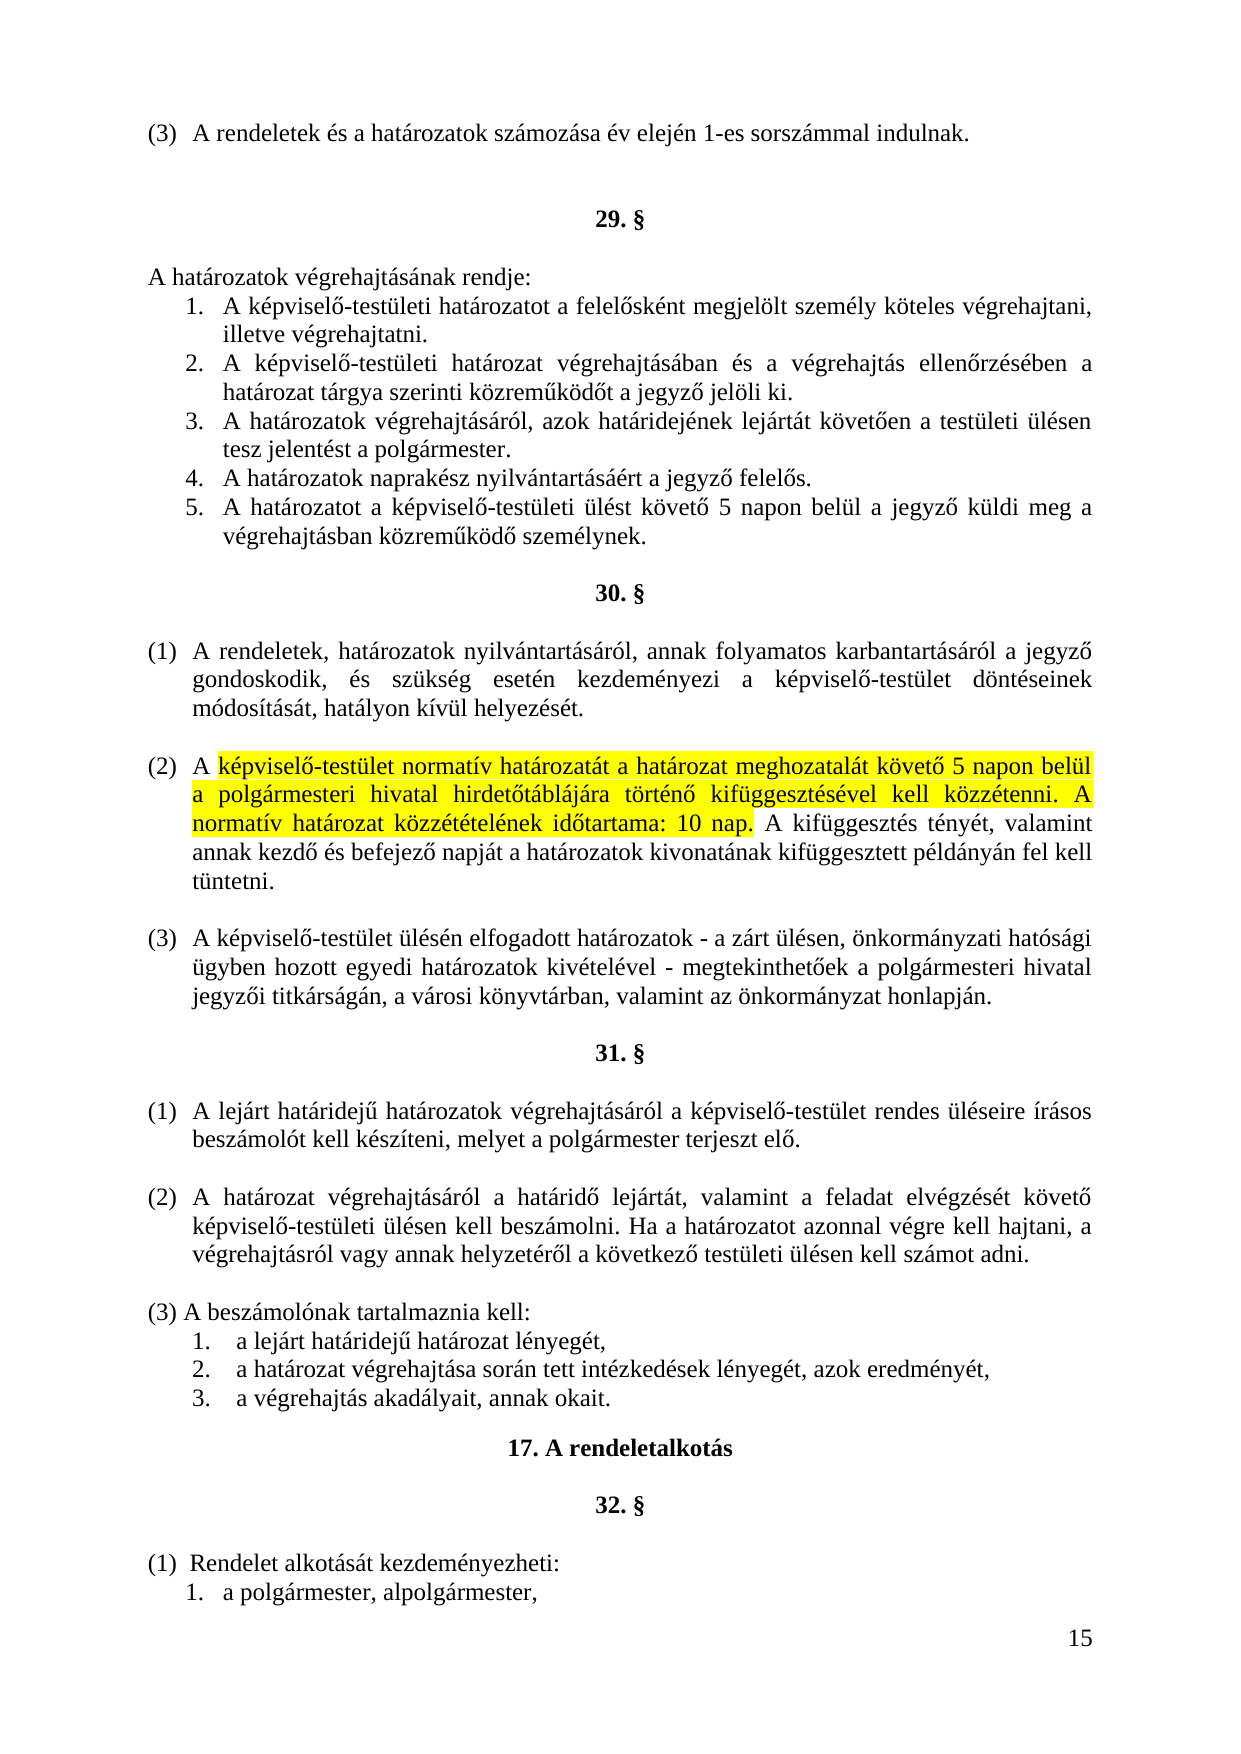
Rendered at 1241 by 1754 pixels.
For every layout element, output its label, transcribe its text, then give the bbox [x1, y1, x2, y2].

text (3) A beszámolónak tartalmaznia kell: [148, 1297, 1093, 1326]
text 29. § [148, 204, 1093, 233]
title (2) A képviselő-testület normatív határozatát a határozat meghozatalát követő 5 napon belül a polgármesteri hivatal hirdetőtáblájára történő kifüggesztésével kell közzétenni. A normatív határozat közzétételének időtartama: 10 nap. A kifüggesztés tényét, valamint annak kezdő és befejező napját a határozatok kivonatának kifüggesztett példányán fel kell tüntetni. [148, 751, 1093, 894]
text 1. a lejárt határidejű határozat lényegét, [192, 1326, 1093, 1354]
text (1) Rendelet alkotását kezdeményezheti: [148, 1548, 1093, 1577]
list A határozatok naprakész nyilvántartásáért a jegyző felelős. [185, 463, 1093, 492]
text (3) A rendeletek és a határozatok számozása év elején 1-es sorszámmal indulnak. [148, 118, 1093, 147]
title (1) A rendeletek, határozatok nyilvántartásáról, annak folyamatos karbantartásáról a jegyző gondoskodik, és szükség esetén kezdeményezi a képviselő-testület döntéseinek módosítását, hatályon kívül helyezését. [148, 636, 1093, 722]
text 1. a polgármester, alpolgármester, [185, 1577, 1093, 1605]
text 3. a végrehajtás akadályait, annak okait. [192, 1383, 1093, 1412]
list A képviselő-testületi határozat végrehajtásában és a végrehajtás ellenőrzésében a határozat tárgya szerinti közreműködőt a jegyző jelöli ki. [185, 348, 1093, 406]
text (1) A lejárt határidejű határozatok végrehajtásáról a képviselő-testület rendes üléseire írásos beszámolót kell készíteni, melyet a polgármester terjeszt elő. [148, 1096, 1093, 1153]
text 2. a határozat végrehajtása során tett intézkedések lényegét, azok eredményét, [192, 1354, 1093, 1383]
text 31. § [148, 1038, 1093, 1067]
subtitle 17. A rendeletalkotás [148, 1433, 1093, 1462]
list A határozatok végrehajtásáról, azok határidejének lejártát követően a testületi ülésen tesz jelentést a polgármester. [185, 406, 1093, 463]
text (2) A határozat végrehajtásáról a határidő lejártát, valamint a feladat elvégzését követő képviselő-testületi ülésen kell beszámolni. Ha a határozatot azonnal végre kell hajtani, a végrehajtásról vagy annak helyzetéről a következő testületi ülésen kell számot adni. [148, 1182, 1093, 1268]
title (3) A képviselő-testület ülésén elfogadott határozatok - a zárt ülésen, önkormányzati hatósági ügyben hozott egyedi határozatok kivételével - megtekinthetőek a polgármesteri hivatal jegyzői titkárságán, a városi könyvtárban, valamint az önkormányzat honlapján. [148, 923, 1093, 1009]
text A határozatok végrehajtásának rendje: [148, 262, 1093, 291]
text 30. § [148, 578, 1093, 607]
text 32. § [148, 1490, 1093, 1519]
list A képviselő-testületi határozatot a felelősként megjelölt személy köteles végrehajtani, illetve végrehajtatni. [185, 291, 1093, 348]
list A határozatot a képviselő-testületi ülést követő 5 napon belül a jegyző küldi meg a végrehajtásban közreműködő személynek. [185, 492, 1093, 549]
